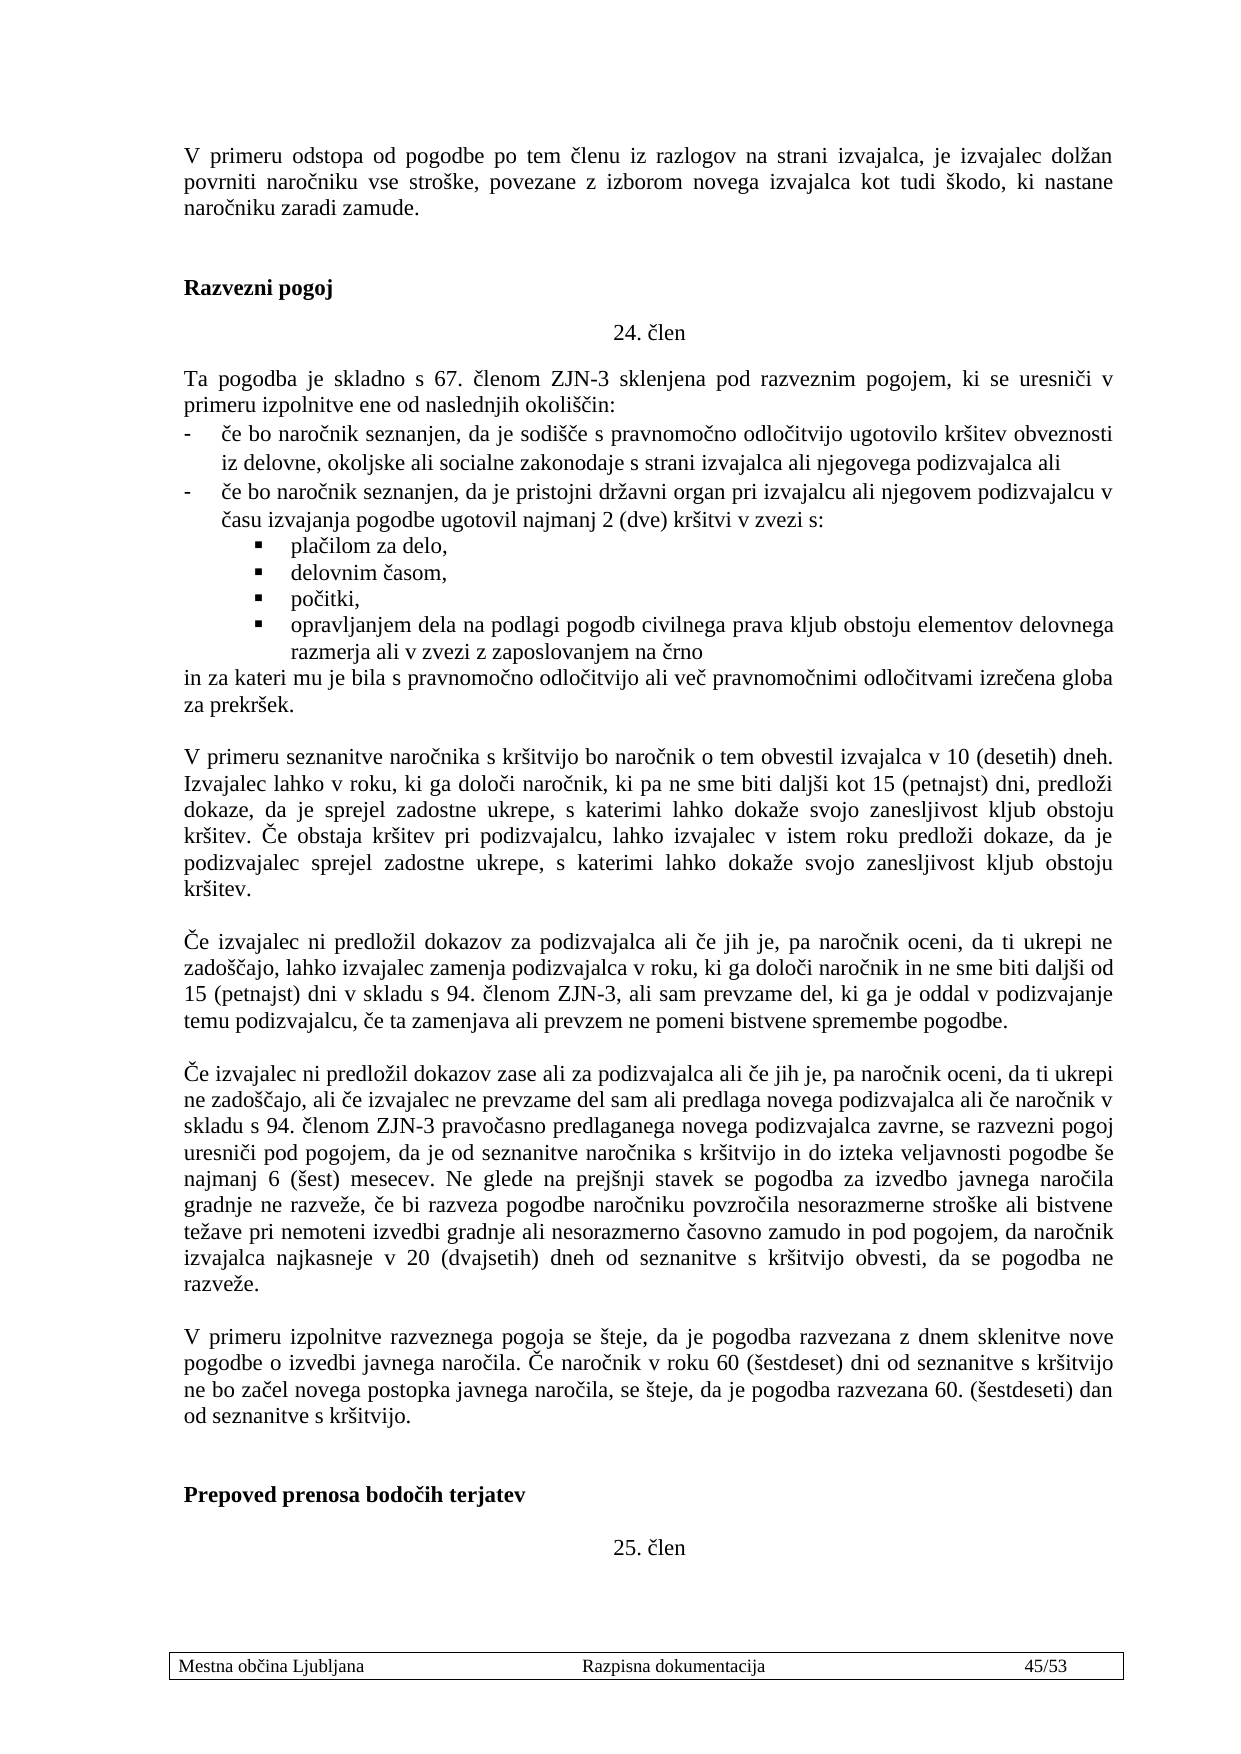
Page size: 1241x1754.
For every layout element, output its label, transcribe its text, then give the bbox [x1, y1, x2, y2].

text 25. člen [184, 1534, 1115, 1560]
list če bo naročnik seznanjen, da je sodišče s pravnomočno odločitvijo ugotovilo kršitev obveznosti iz delovne, okoljske ali socialne zakonodaje s strani izvajalca ali njegovega podizvajalca ali [184, 417, 1115, 475]
text 24. člen [184, 319, 1115, 345]
list počitki, [253, 585, 1115, 612]
text V primeru izpolnitve razveznega pogoja se šteje, da je pogodba razvezana z dnem sklenitve nove pogodbe o izvedbi javnega naročila. Če naročnik v roku 60 (šestdeset) dni od seznanitve s kršitvijo ne bo začel novega postopka javnega naročila, se šteje, da je pogodba razvezana 60. (šestdeseti) dan od seznanitve s kršitvijo. [184, 1323, 1115, 1428]
list če bo naročnik seznanjen, da je pristojni državni organ pri izvajalcu ali njegovem podizvajalcu v času izvajanja pogodbe ugotovil najmanj 2 (dve) kršitvi v zvezi s: [184, 475, 1115, 532]
text Ta pogodba je skladno s 67. členom ZJN-3 sklenjena pod razveznim pogojem, ki se uresniči v primeru izpolnitve ene od naslednjih okoliščin: [184, 364, 1115, 417]
text V primeru seznanitve naročnika s kršitvijo bo naročnik o tem obvestil izvajalca v 10 (desetih) dneh. Izvajalec lahko v roku, ki ga določi naročnik, ki pa ne sme biti daljši kot 15 (petnajst) dni, predloži dokaze, da je sprejel zadostne ukrepe, s katerimi lahko dokaže svojo zanesljivost kljub obstoju kršitev. Če obstaja kršitev pri podizvajalcu, lahko izvajalec v istem roku predloži dokaze, da je podizvajalec sprejel zadostne ukrepe, s katerimi lahko dokaže svojo zanesljivost kljub obstoju kršitev. [184, 743, 1115, 901]
list opravljanjem dela na podlagi pogodb civilnega prava kljub obstoju elementov delovnega razmerja ali v zvezi z zaposlovanjem na črno [253, 612, 1115, 664]
text in za kateri mu je bila s pravnomočno odločitvijo ali več pravnomočnimi odločitvami izrečena globa za prekršek. [184, 664, 1115, 717]
text Če izvajalec ni predložil dokazov za podizvajalca ali če jih je, pa naročnik oceni, da ti ukrepi ne zadoščajo, lahko izvajalec zamenja podizvajalca v roku, ki ga določi naročnik in ne sme biti daljši od 15 (petnajst) dni v skladu s 94. členom ZJN-3, ali sam prevzame del, ki ga je oddal v podizvajanje temu podizvajalcu, če ta zamenjava ali prevzem ne pomeni bistvene spremembe pogodbe. [184, 928, 1115, 1033]
list Razvezni pogoj [184, 273, 1115, 300]
text Če izvajalec ni predložil dokazov zase ali za podizvajalca ali če jih je, pa naročnik oceni, da ti ukrepi ne zadoščajo, ali če izvajalec ne prevzame del sam ali predlaga novega podizvajalca ali če naročnik v skladu s 94. členom ZJN-3 pravočasno predlaganega novega podizvajalca zavrne, se razvezni pogoj uresniči pod pogojem, da je od seznanitve naročnika s kršitvijo in do izteka veljavnosti pogodbe še najmanj 6 (šest) mesecev. Ne glede na prejšnji stavek se pogodba za izvedbo javnega naročila gradnje ne razveže, če bi razveza pogodbe naročniku povzročila nesorazmerne stroške ali bistvene težave pri nemoteni izvedbi gradnje ali nesorazmerno časovno zamudo in pod pogojem, da naročnik izvajalca najkasneje v 20 (dvajsetih) dneh od seznanitve s kršitvijo obvesti, da se pogodba ne razveže. [184, 1059, 1115, 1297]
list plačilom za delo, [253, 532, 1115, 559]
list delovnim časom, [253, 559, 1115, 585]
list V primeru odstopa od pogodbe po tem členu iz razlogov na strani izvajalca, je izvajalec dolžan povrniti naročniku vse stroške, povezane z izborom novega izvajalca kot tudi škodo, ki nastane naročniku zaradi zamude. [184, 142, 1115, 221]
text Prepoved prenosa bodočih terjatev [184, 1481, 1115, 1508]
